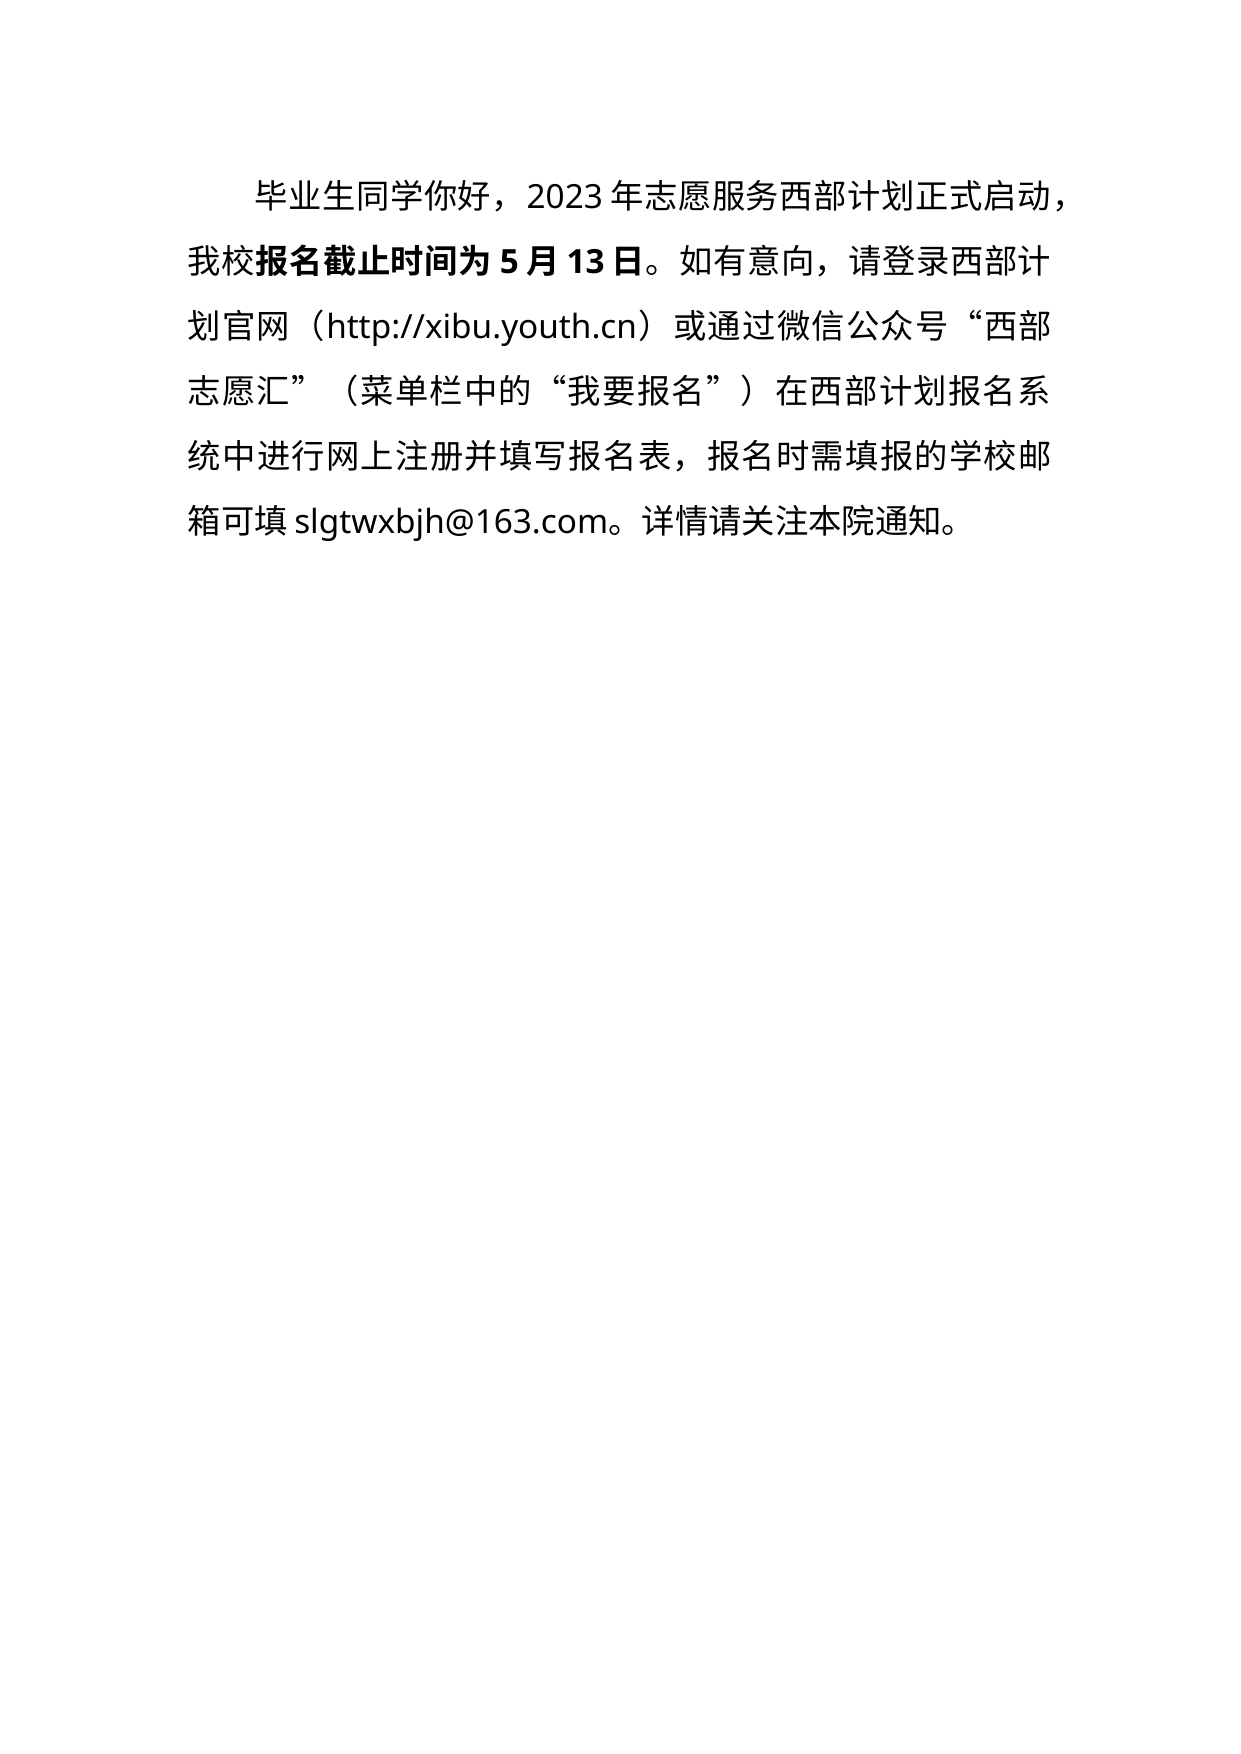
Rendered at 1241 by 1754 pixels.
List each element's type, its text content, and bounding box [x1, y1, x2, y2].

text 毕业生同学你好，2023年志愿服务西部计划正式启动，我校报名截止时间为5月13日。如有意向，请登录西部计划官网（http://xibu.youth.cn）或通过微信公众号“西部志愿汇”（菜单栏中的“我要报名”）在西部计划报名系统中进行网上注册并填写报名表，报名时需填报的学校邮箱可填slgtwxbjh@163.com。详情请关注本院通知。 [187, 162, 1053, 552]
